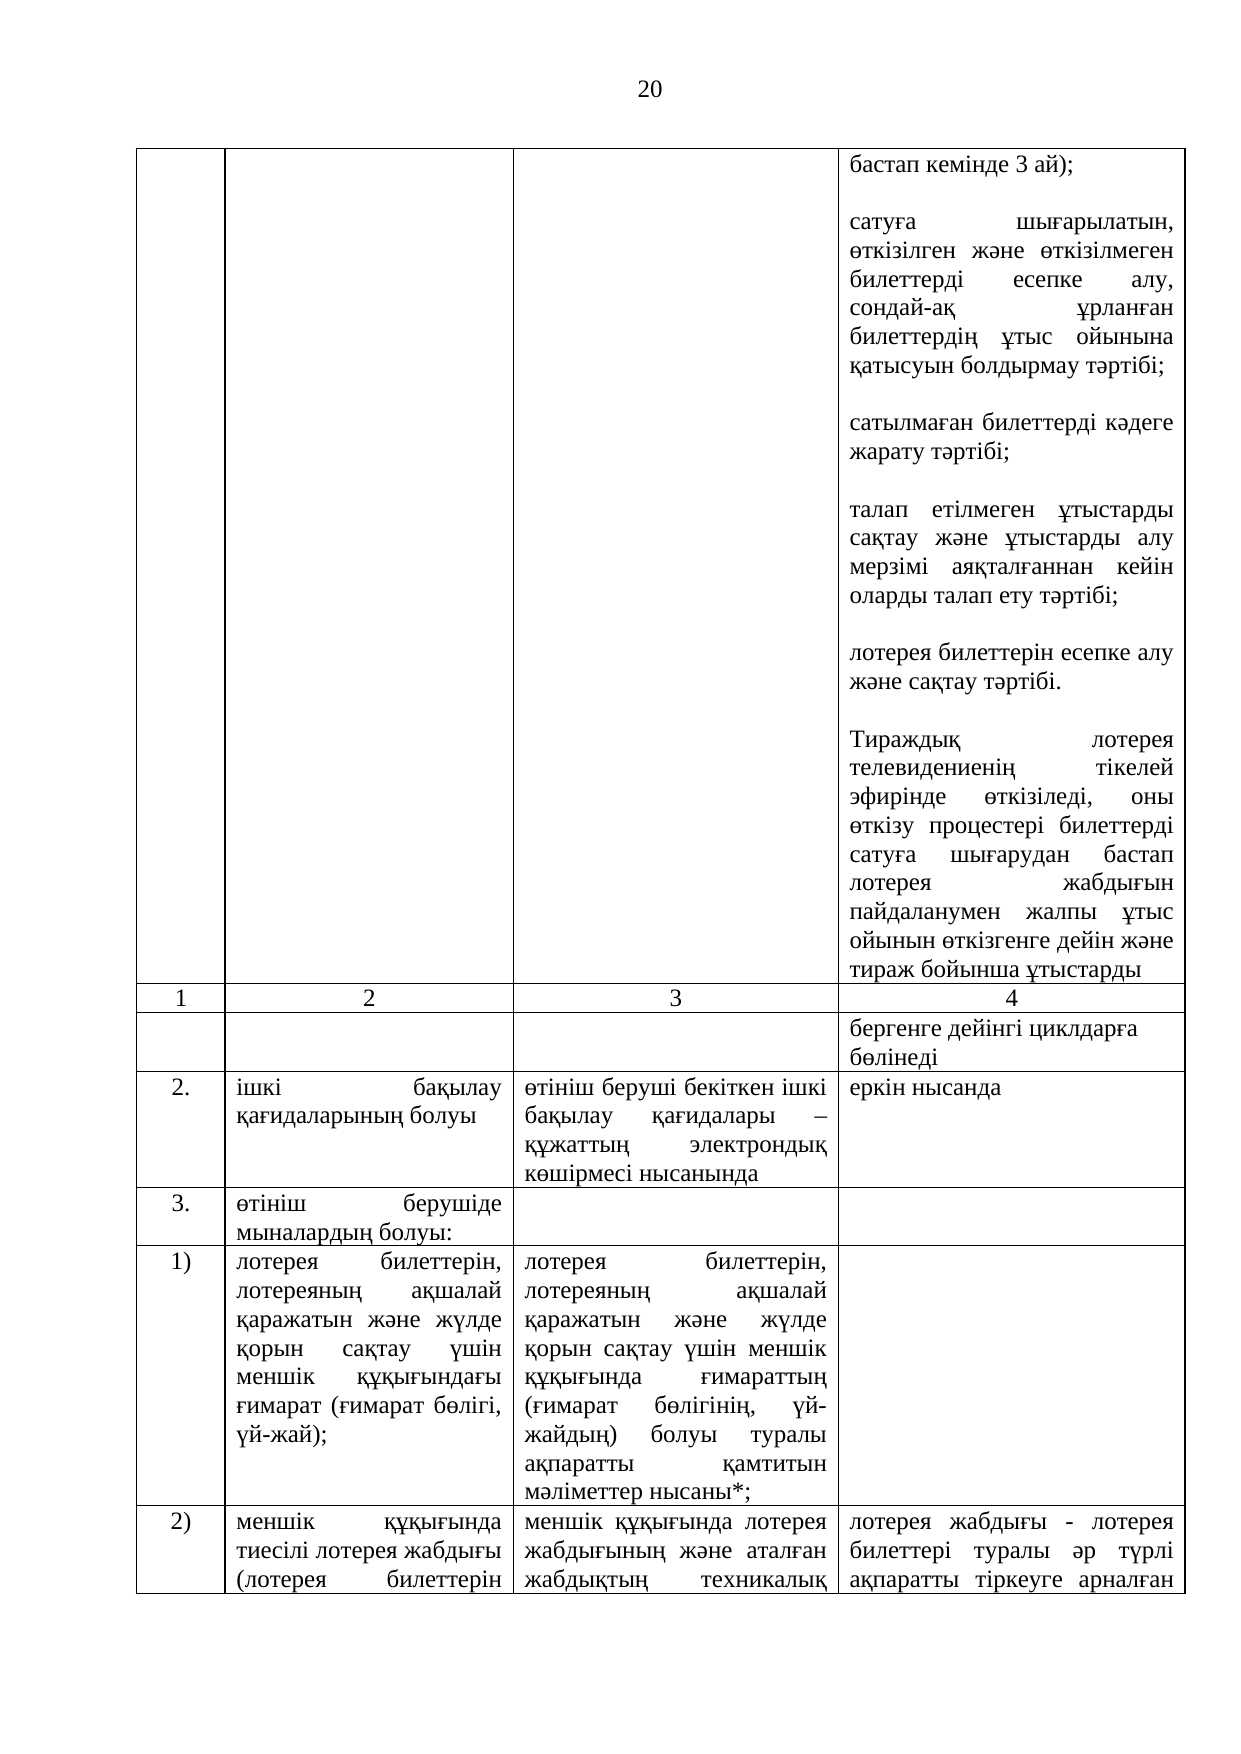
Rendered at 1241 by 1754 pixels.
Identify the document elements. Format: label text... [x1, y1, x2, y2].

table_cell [226, 1506, 513, 1592]
table_cell өтініш беруші бекіткен ішкі бақылау қағидалары – құжаттың электрондық көшірмесі нысанында [514, 1072, 838, 1187]
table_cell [839, 1506, 1184, 1592]
table_cell 1 [137, 984, 224, 1012]
table_cell лотерея билеттерін, лотереяның ақшалай қаражатын және жүлде қорын сақтау үшін меншік құқығында ғимараттың (ғимарат бөлігінің, үй-жайдың) болуы туралы ақпаратты қамтитын мәліметтер нысаны*; [514, 1246, 838, 1505]
table_cell еркін нысанда [839, 1072, 1184, 1187]
table_cell ішкі бақылау қағидаларының болуы [226, 1072, 513, 1187]
table_cell [226, 1013, 513, 1071]
table_cell 4 [839, 984, 1184, 1012]
table_cell 3. [137, 1188, 224, 1245]
table_cell 2) [137, 1506, 224, 1592]
table_cell 2. [137, 1072, 224, 1187]
table_cell 1) [137, 1246, 224, 1505]
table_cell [514, 1506, 838, 1592]
table_cell [514, 1188, 838, 1245]
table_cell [839, 149, 1184, 982]
table_cell [514, 149, 838, 982]
table_cell [839, 1246, 1184, 1505]
table_cell 2 [226, 984, 513, 1012]
table_cell [137, 149, 224, 982]
table_cell [137, 1013, 224, 1071]
table_cell бергенге дейiнгi циклдарға бөлiнеді [839, 1013, 1184, 1071]
table_cell [839, 1188, 1184, 1245]
table_cell өтініш берушіде мыналардың болуы: [226, 1188, 513, 1245]
table_cell [514, 1013, 838, 1071]
table_cell лотерея билеттерін, лотереяның ақшалай қаражатын және жүлде қорын сақтау үшін меншік құқығындағы ғимарат (ғимарат бөлігі, үй-жай); [226, 1246, 513, 1505]
table_cell 3 [514, 984, 838, 1012]
table_cell [226, 149, 513, 982]
